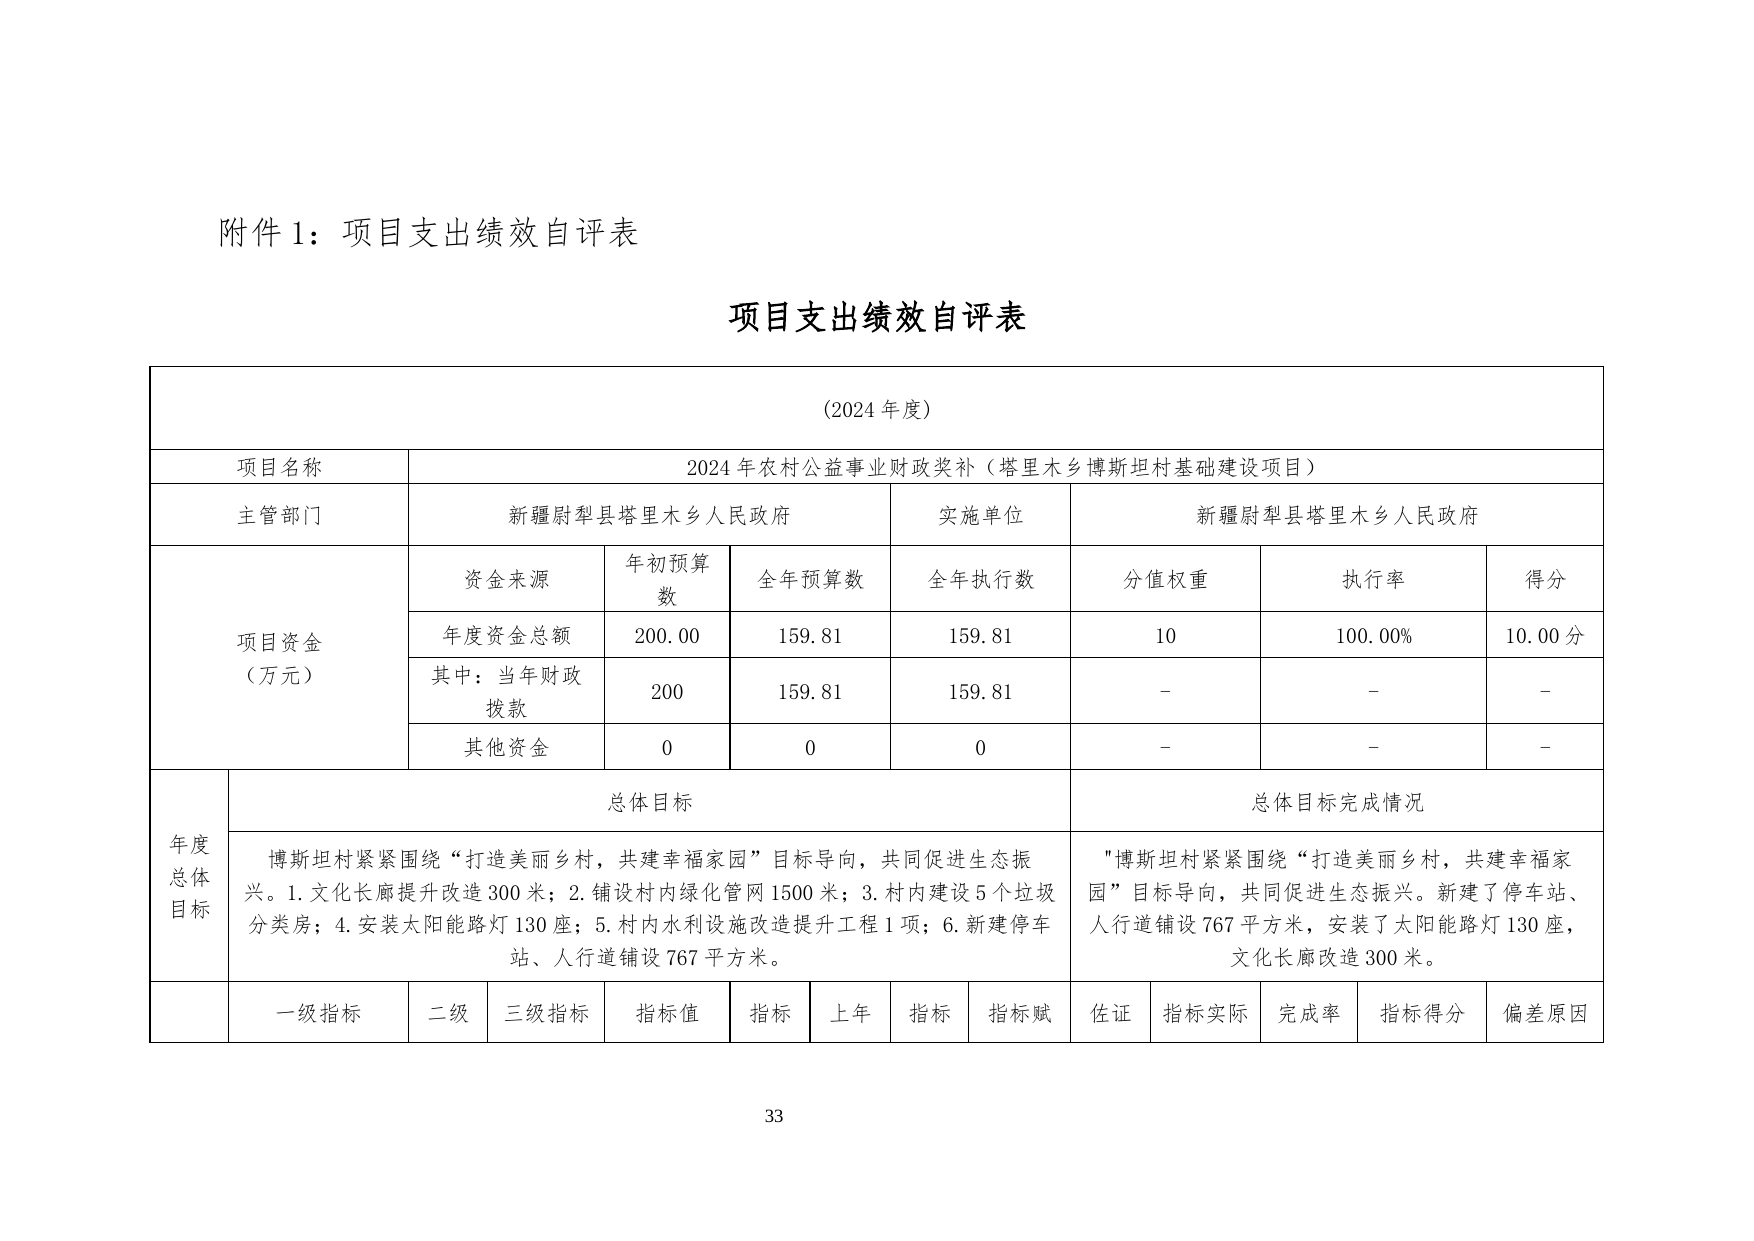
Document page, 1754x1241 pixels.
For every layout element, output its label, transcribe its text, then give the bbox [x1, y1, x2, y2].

table_cell 二级指标 [409, 982, 487, 1042]
table_cell 159.81 [891, 658, 1070, 723]
table_cell 其他资金 [409, 724, 604, 769]
table_cell 指标分值权重 [891, 982, 968, 1042]
table_cell 159.81 [731, 658, 890, 723]
table_cell - [1261, 724, 1486, 769]
table_cell [151, 982, 228, 1042]
table_cell 资金来源 [409, 546, 604, 611]
table_cell 指标值 [605, 982, 729, 1042]
table_cell 10.00分 [1487, 612, 1603, 657]
table_cell 实施单位 [891, 484, 1070, 545]
table_cell 159.81 [731, 612, 890, 657]
table_cell - [1071, 724, 1260, 769]
table_cell 100.00% [1261, 612, 1486, 657]
table_cell 2024年农村公益事业财政奖补（塔里木乡博斯坦村基础建设项目） [409, 450, 1603, 482]
table_cell 年度资金总额 [409, 612, 604, 657]
table_cell 200 [605, 658, 729, 723]
table_cell 指标赋分规则 [969, 982, 1070, 1042]
table_cell 总体目标 [229, 770, 1070, 831]
table_cell 博斯坦村紧紧围绕“打造美丽乡村，共建幸福家园”目标导向，共同促进生态振兴。1.文化长廊提升改造300米；2.铺设村内绿化管网1500米；3.村内建设5个垃圾分类房；4.安装太阳能路灯130座；5.村内水利设施改造提升工程1项；6.新建停车站、人行道铺设767平方米。 [229, 832, 1070, 981]
table_cell 得分 [1487, 546, 1603, 611]
text 项目支出绩效自评表 [150, 282, 1604, 347]
text 附件1：项目支出绩效自评表 [150, 198, 1604, 263]
table_cell 总体目标完成情况 [1071, 770, 1603, 831]
table_cell 指标实际完成值 [1151, 982, 1260, 1042]
table_cell 完成率 [1261, 982, 1357, 1042]
table_cell 全年执行数 [891, 546, 1070, 611]
table_cell 主管部门 [151, 484, 408, 545]
table_cell 项目资金 （万元） [151, 546, 408, 769]
table_cell 0 [891, 724, 1070, 769]
table_cell 指标得分 [1358, 982, 1486, 1042]
table_cell 159.81 [891, 612, 1070, 657]
table_cell 偏差原因分析及改进措施 [1487, 982, 1603, 1042]
table_cell 年度总体目标 [151, 770, 228, 981]
table_cell 其中：当年财政拨款 [409, 658, 604, 723]
table_cell 指标值设置依据 [731, 982, 809, 1042]
table_cell 执行率 [1261, 546, 1486, 611]
table_cell "博斯坦村紧紧围绕“打造美丽乡村，共建幸福家园”目标导向，共同促进生态振兴。新建了停车站、人行道铺设767平方米，安装了太阳能路灯130座，文化长廊改造300米。 [1071, 832, 1603, 981]
table_cell 200.00 [605, 612, 729, 657]
table_cell 0 [731, 724, 890, 769]
table_cell 佐证资料 [1071, 982, 1150, 1042]
table_cell 全年预算数 [731, 546, 890, 611]
table_cell 三级指标 [488, 982, 604, 1042]
table_cell - [1487, 724, 1603, 769]
table_cell 项目名称 [151, 450, 408, 482]
table_cell 年初预算数 [605, 546, 729, 611]
table_cell - [1487, 658, 1603, 723]
table_cell 一级指标 [229, 982, 408, 1042]
table_cell - [1261, 658, 1486, 723]
table_cell 上年完成值 [811, 982, 890, 1042]
table_cell - [1071, 658, 1260, 723]
table_cell 分值权重 [1071, 546, 1260, 611]
table_cell 10 [1071, 612, 1260, 657]
table_cell 0 [605, 724, 729, 769]
table_header (2024年度) [151, 367, 1603, 449]
table_cell 新疆尉犁县塔里木乡人民政府 [1071, 484, 1603, 545]
table_cell 新疆尉犁县塔里木乡人民政府 [409, 484, 890, 545]
